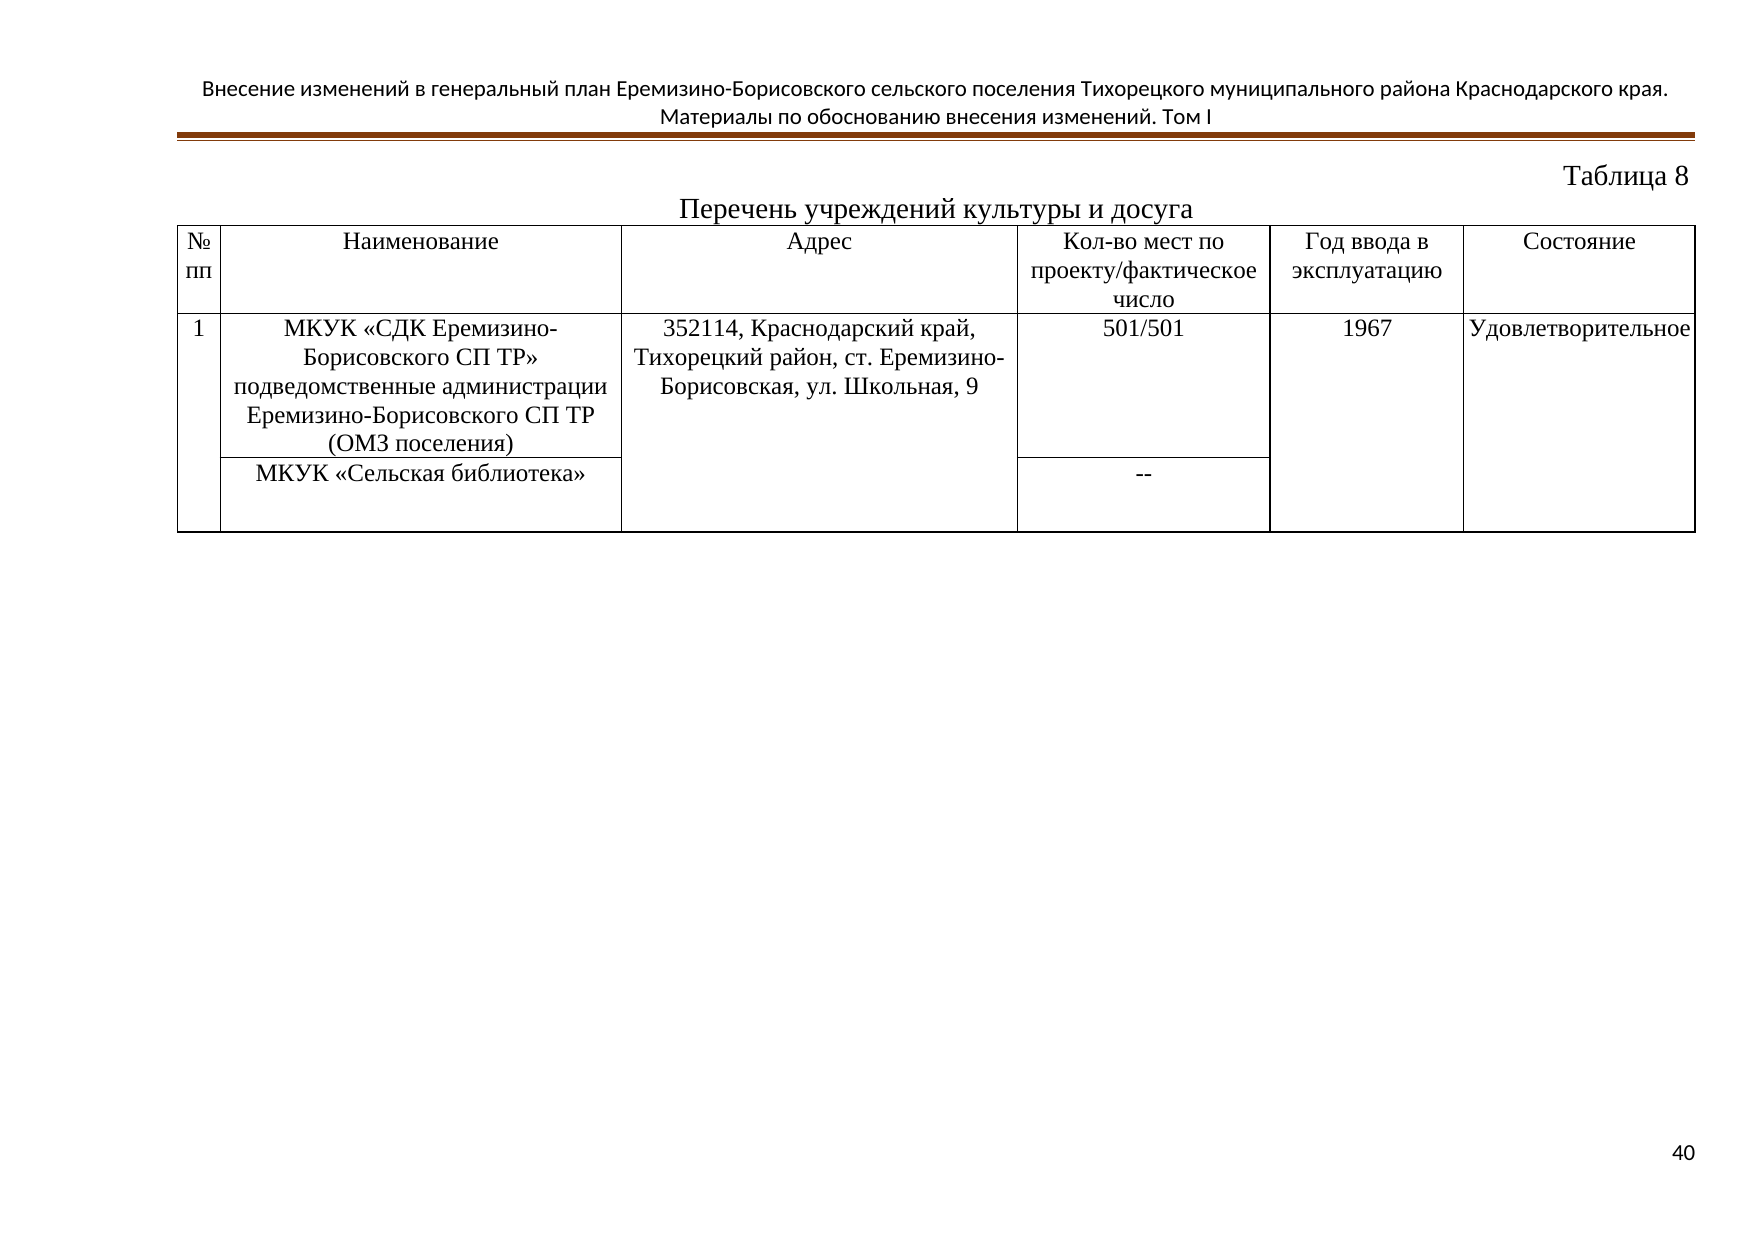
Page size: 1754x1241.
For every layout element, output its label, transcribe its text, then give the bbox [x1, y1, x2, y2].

table_cell Удовлетворительное [1464, 314, 1694, 531]
table_header № пп [178, 226, 220, 312]
list Перечень учреждений культуры и досуга [177, 192, 1695, 225]
table_header Наименование [221, 226, 621, 312]
table_header Год ввода в эксплуатацию [1271, 226, 1463, 312]
table_header Кол-во мест по проекту/фактическое число [1018, 226, 1269, 312]
table_cell 352114, Краснодарский край, Тихорецкий район, ст. Еремизино-Борисовская, ул. Школьная, 9 [622, 314, 1017, 531]
table_cell 1967 [1271, 314, 1463, 531]
table_cell 1 [178, 314, 220, 531]
table_cell 501/501 [1018, 314, 1269, 457]
table_cell -- [1018, 458, 1269, 531]
table_cell МКУК «Сельская библиотека» [221, 458, 621, 531]
text Таблица 8 [177, 158, 1689, 192]
table_cell МКУК «СДК Еремизино-Борисовского СП ТР» подведомственные администрации Еремизино-Борисовского СП ТР (ОМЗ поселения) [221, 314, 621, 457]
table_header Адрес [622, 226, 1017, 312]
table_header Состояние [1464, 226, 1694, 312]
